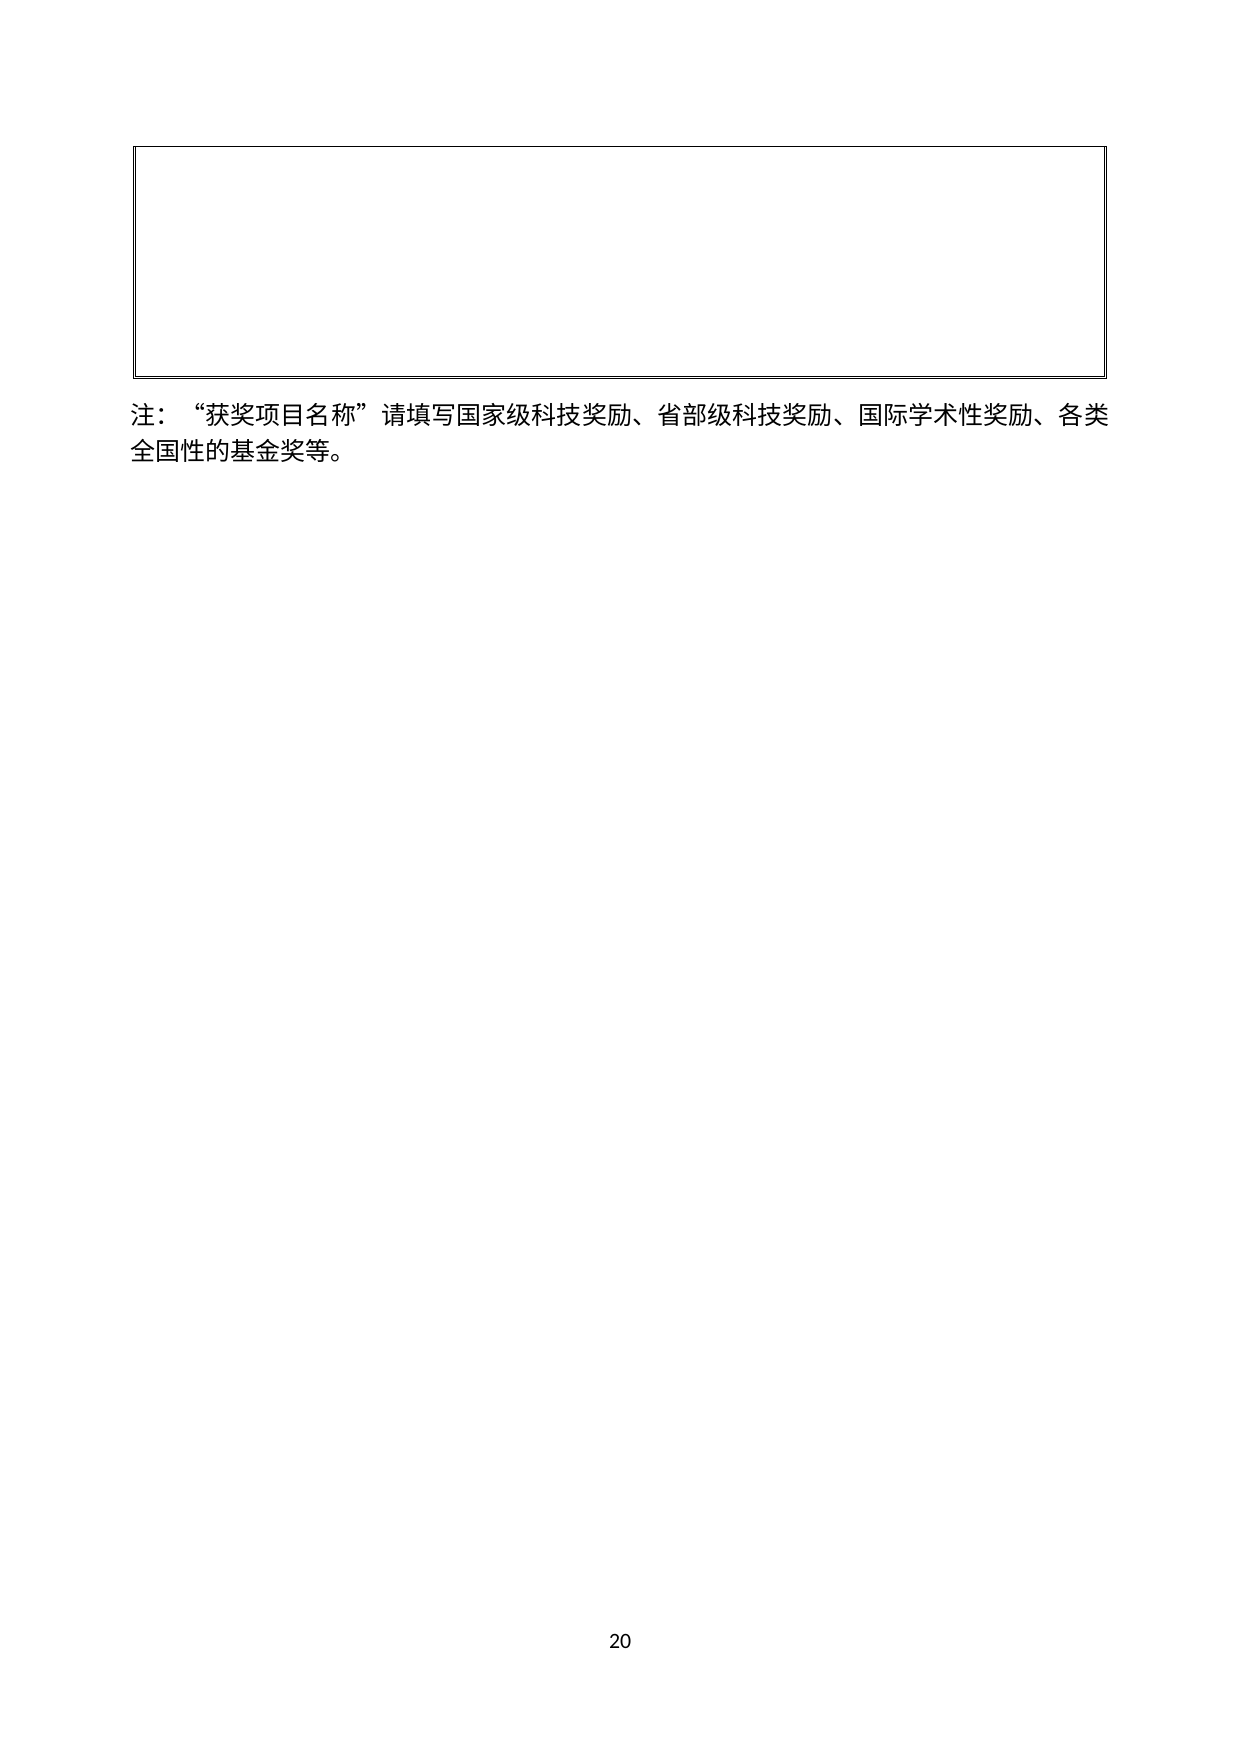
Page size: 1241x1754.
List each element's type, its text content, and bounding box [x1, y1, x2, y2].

table_cell [136, 147, 1104, 376]
text 注：“获奖项目名称”请填写国家级科技奖励、省部级科技奖励、国际学术性奖励、各类全国性的基金奖等。 [130, 395, 1110, 468]
